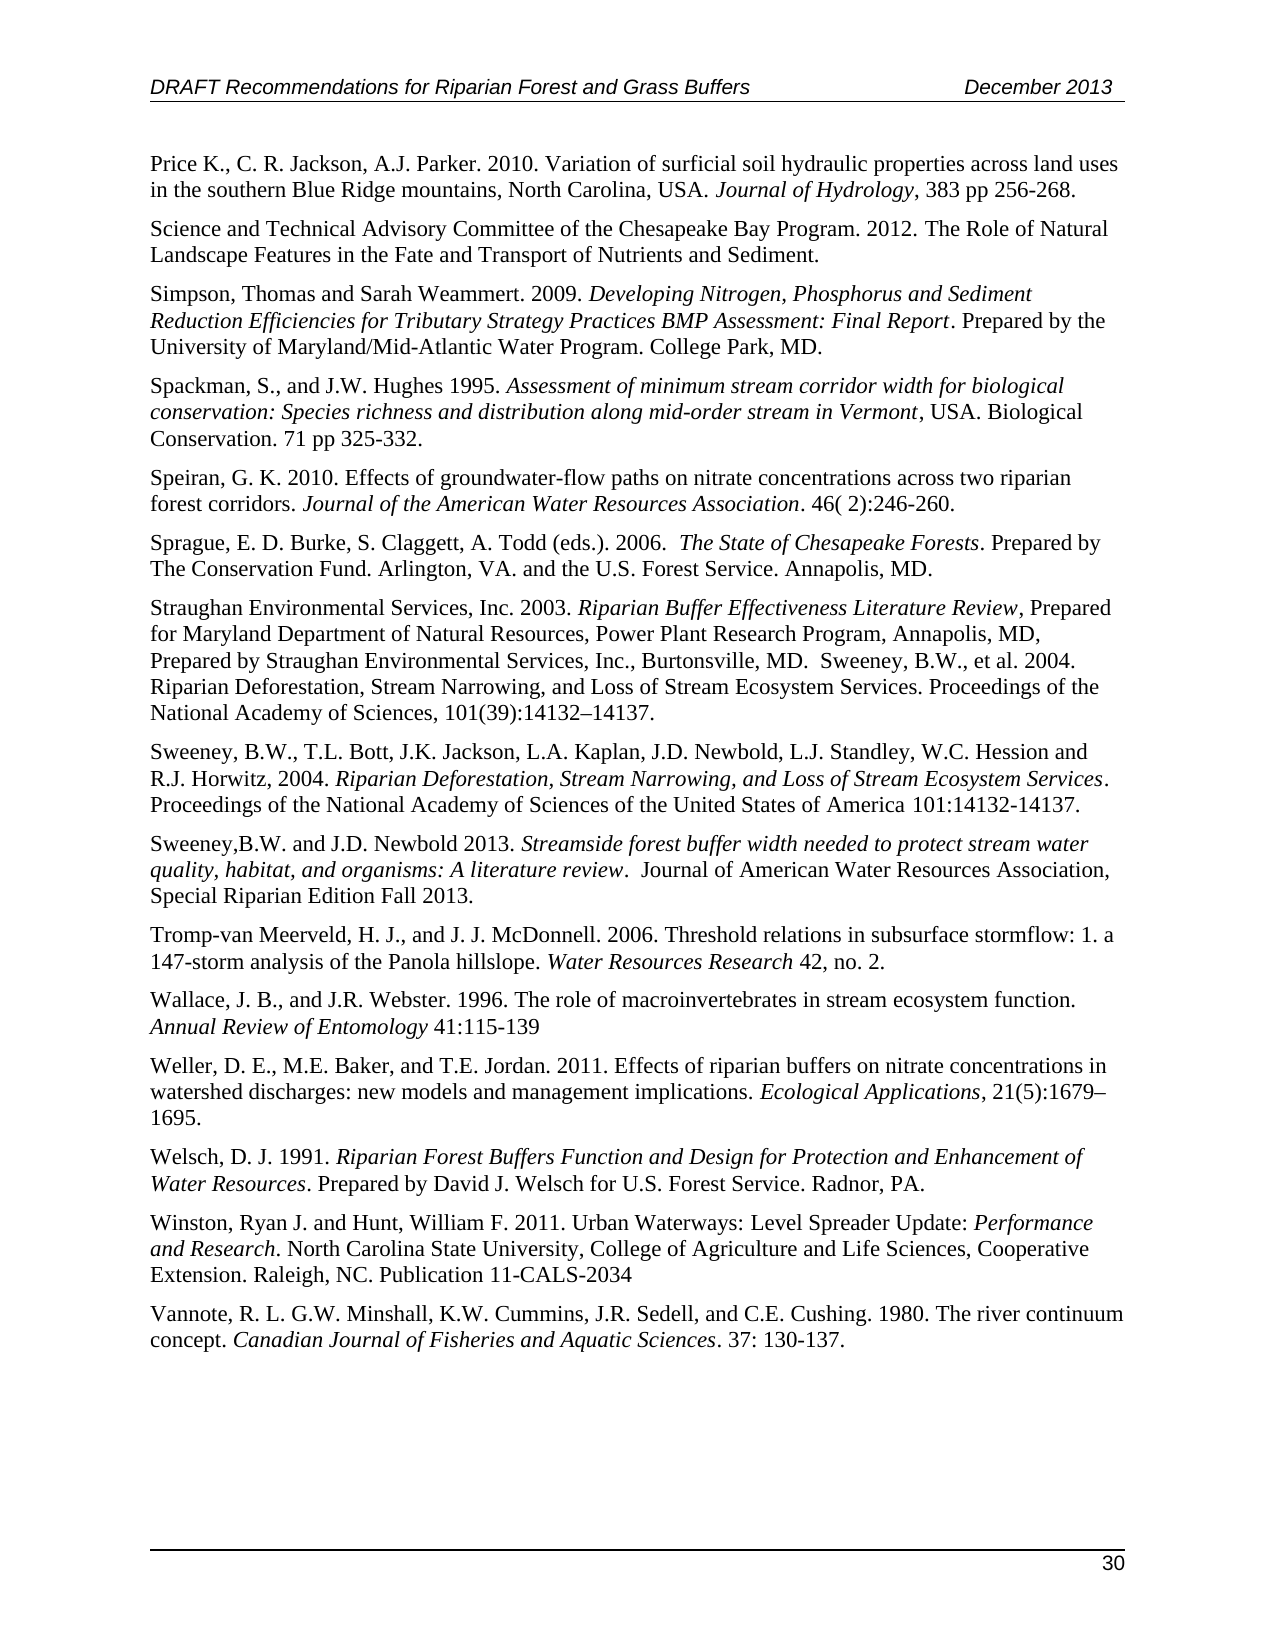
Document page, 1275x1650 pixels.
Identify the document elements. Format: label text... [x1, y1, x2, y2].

text Welsch, D. J. 1991. Riparian Forest Buffers Function and Design for Protection and Enhancement of Water Resources. Prepared by David J. Welsch for U.S. Forest Service. Radnor, PA. [150, 1143, 1125, 1196]
text Sweeney,B.W. and J.D. Newbold 2013. Streamside forest buffer width needed to protect stream water quality, habitat, and organisms: A literature review. Journal of American Water Resources Association, Special Riparian Edition Fall 2013. [150, 830, 1125, 909]
text Simpson, Thomas and Sarah Weammert. 2009. Developing Nitrogen, Phosphorus and Sediment Reduction Efficiencies for Tributary Strategy Practices BMP Assessment: Final Report. Prepared by the University of Maryland/Mid-Atlantic Water Program. College Park, MD. [150, 280, 1125, 359]
text Spackman, S., and J.W. Hughes 1995. Assessment of minimum stream corridor width for biological conservation: Species richness and distribution along mid-order stream in Vermont, USA. Biological Conservation. 71 pp 325-332. [150, 372, 1125, 451]
text Straughan Environmental Services, Inc. 2003. Riparian Buffer Effectiveness Literature Review, Prepared for Maryland Department of Natural Resources, Power Plant Research Program, Annapolis, MD, Prepared by Straughan Environmental Services, Inc., Burtonsville, MD. Sweeney, B.W., et al. 2004. Riparian Deforestation, Stream Narrowing, and Loss of Stream Ecosystem Services. Proceedings of the National Academy of Sciences, 101(39):14132–14137. [150, 594, 1125, 726]
text Winston, Ryan J. and Hunt, William F. 2011. Urban Waterways: Level Spreader Update: Performance and Research. North Carolina State University, College of Agriculture and Life Sciences, Cooperative Extension. Raleigh, NC. Publication 11-CALS-2034 [150, 1208, 1125, 1288]
text Sprague, E. D. Burke, S. Claggett, A. Todd (eds.). 2006. The State of Chesapeake Forests. Prepared by The Conservation Fund. Arlington, VA. and the U.S. Forest Service. Annapolis, MD. [150, 529, 1125, 581]
text Science and Technical Advisory Committee of the Chesapeake Bay Program. 2012. The Role of Natural Landscape Features in the Fate and Transport of Nutrients and Sediment. [150, 215, 1125, 268]
text Wallace, J. B., and J.R. Webster. 1996. The role of macroinvertebrates in stream ecosystem function. Annual Review of Entomology 41:115-139 [150, 987, 1125, 1039]
text Sweeney, B.W., T.L. Bott, J.K. Jackson, L.A. Kaplan, J.D. Newbold, L.J. Standley, W.C. Hession and R.J. Horwitz, 2004. Riparian Deforestation, Stream Narrowing, and Loss of Stream Ecosystem Services. Proceedings of the National Academy of Sciences of the United States of America 101:14132-14137. [150, 738, 1125, 817]
text Tromp-van Meerveld, H. J., and J. J. McDonnell. 2006. Threshold relations in subsurface stormflow: 1. a 147-storm analysis of the Panola hillslope. Water Resources Research 42, no. 2. [150, 921, 1125, 974]
text Price K., C. R. Jackson, A.J. Parker. 2010. Variation of surficial soil hydraulic properties across land uses in the southern Blue Ridge mountains, North Carolina, USA. Journal of Hydrology, 383 pp 256-268. [150, 150, 1125, 203]
text Vannote, R. L. G.W. Minshall, K.W. Cummins, J.R. Sedell, and C.E. Cushing. 1980. The river continuum concept. Canadian Journal of Fisheries and Aquatic Sciences. 37: 130-137. [150, 1300, 1125, 1353]
text Speiran, G. K. 2010. Effects of groundwater-flow paths on nitrate concentrations across two riparian forest corridors. Journal of the American Water Resources Association. 46( 2):246-260. [150, 463, 1125, 516]
text Weller, D. E., M.E. Baker, and T.E. Jordan. 2011. Effects of riparian buffers on nitrate concentrations in watershed discharges: new models and management implications. Ecological Applications, 21(5):1679–1695. [150, 1052, 1125, 1131]
